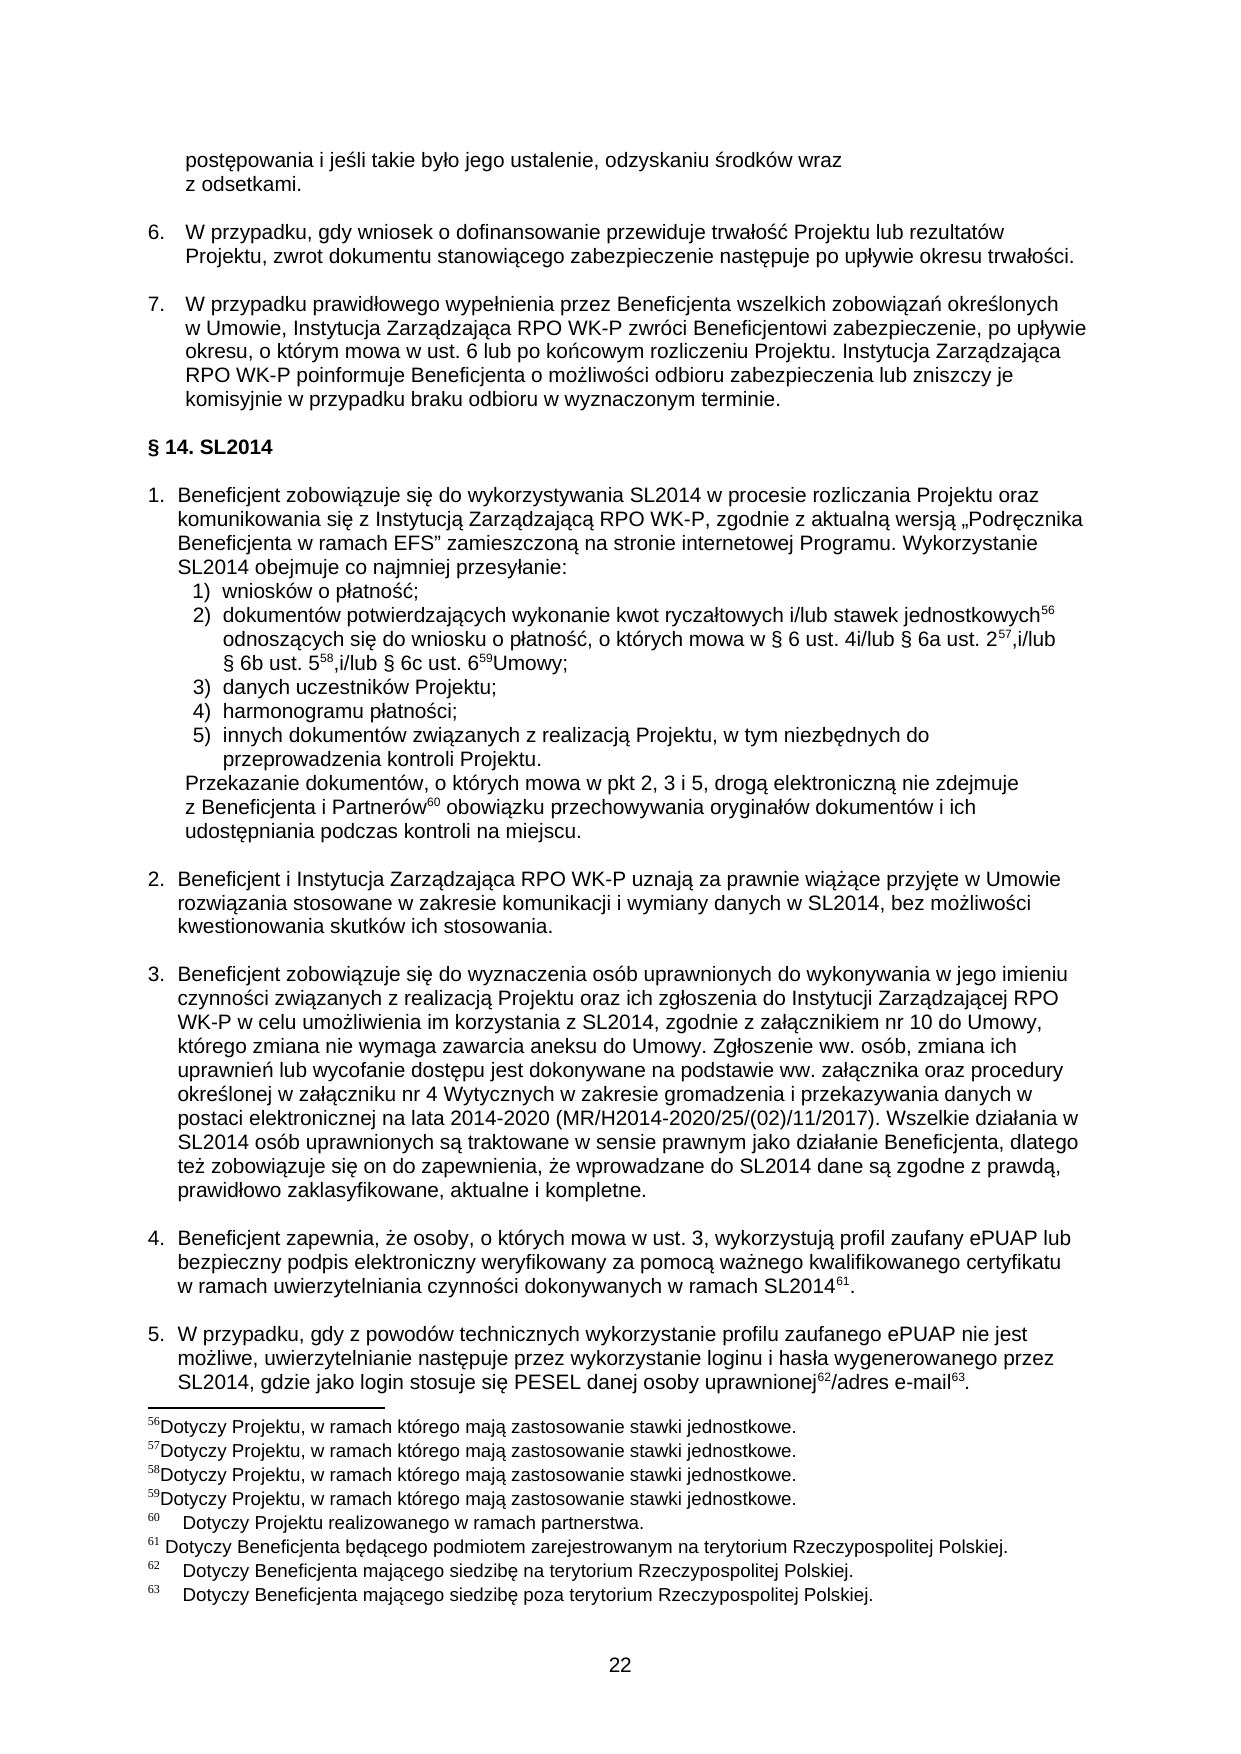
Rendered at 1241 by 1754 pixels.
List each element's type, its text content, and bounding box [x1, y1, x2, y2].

list W przypadku, gdy wniosek o dofinansowanie przewiduje trwałość Projektu lub rezultatów Projektu, zwrot dokumentu stanowiącego zabezpieczenie następuje po upływie okresu trwałości. [148, 219, 1092, 267]
list Beneficjent zobowiązuje się do wykorzystywania SL2014 w procesie rozliczania Projektu oraz komunikowania się z Instytucją Zarządzającą RPO WK-P, zgodnie z aktualną wersją „Podręcznika Beneficjenta w ramach EFS” zamieszczoną na stronie internetowej Programu. Wykorzystanie SL2014 obejmuje co najmniej przesyłanie: [148, 483, 1092, 579]
subtitle § 14. SL2014 [148, 435, 1092, 459]
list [148, 148, 1092, 196]
list harmonogramu płatności; [193, 699, 1092, 723]
list Beneficjent zapewnia, że osoby, o których mowa w ust. 3, wykorzystują profil zaufany ePUAP lub bezpieczny podpis elektroniczny weryfikowany za pomocą ważnego kwalifikowanego certyfikatu w ramach uwierzytelniania czynności dokonywanych w ramach SL2014. [148, 1226, 1092, 1298]
list W przypadku prawidłowego wypełnienia przez Beneficjenta wszelkich zobowiązań określonych w Umowie, Instytucja Zarządzająca RPO WK-P zwróci Beneficjentowi zabezpieczenie, po upływie okresu, o którym mowa w ust. 6 lub po końcowym rozliczeniu Projektu. Instytucja Zarządzająca RPO WK-P poinformuje Beneficjenta o możliwości odbioru zabezpieczenia lub zniszczy je komisyjnie w przypadku braku odbioru w wyznaczonym terminie. [148, 291, 1092, 411]
list dokumentów potwierdzających wykonanie kwot ryczałtowych i/lub stawek jednostkowych odnoszących się do wniosku o płatność, o których mowa w § 6 ust. 4i/lub § 6a ust. 2,i/lub § 6b ust. 5,i/lub § 6c ust. 6Umowy; [193, 603, 1092, 675]
text Przekazanie dokumentów, o których mowa w pkt 2, 3 i 5, drogą elektroniczną nie zdejmuje z Beneficjenta i Partnerów obowiązku przechowywania oryginałów dokumentów i ich udostępniania podczas kontroli na miejscu. [185, 771, 1092, 842]
list innych dokumentów związanych z realizacją Projektu, w tym niezbędnych do przeprowadzenia kontroli Projektu. [193, 723, 1092, 771]
list Beneficjent i Instytucja Zarządzająca RPO WK-P uznają za prawnie wiążące przyjęte w Umowie rozwiązania stosowane w zakresie komunikacji i wymiany danych w SL2014, bez możliwości kwestionowania skutków ich stosowania. [148, 866, 1092, 938]
list W przypadku, gdy z powodów technicznych wykorzystanie profilu zaufanego ePUAP nie jest możliwe, uwierzytelnianie następuje przez wykorzystanie loginu i hasła wygenerowanego przez SL2014, gdzie jako login stosuje się PESEL danej osoby uprawnionej/adres e-mail. [148, 1322, 1092, 1393]
list wniosków o płatność; [192, 579, 1092, 603]
list Beneficjent zobowiązuje się do wyznaczenia osób uprawnionych do wykonywania w jego imieniu czynności związanych z realizacją Projektu oraz ich zgłoszenia do Instytucji Zarządzającej RPO WK-P w celu umożliwienia im korzystania z SL2014, zgodnie z załącznikiem nr 10 do Umowy, którego zmiana nie wymaga zawarcia aneksu do Umowy. Zgłoszenie ww. osób, zmiana ich uprawnień lub wycofanie dostępu jest dokonywane na podstawie ww. załącznika oraz procedury określonej w załączniku nr 4 Wytycznych w zakresie gromadzenia i przekazywania danych w postaci elektronicznej na lata 2014-2020 (MR/H2014-2020/25/(02)/11/2017). Wszelkie działania w SL2014 osób uprawnionych są traktowane w sensie prawnym jako działanie Beneficjenta, dlatego też zobowiązuje się on do zapewnienia, że wprowadzane do SL2014 dane są zgodne z prawdą, prawidłowo zaklasyfikowane, aktualne i kompletne. [148, 962, 1092, 1202]
list danych uczestników Projektu; [193, 675, 1092, 699]
